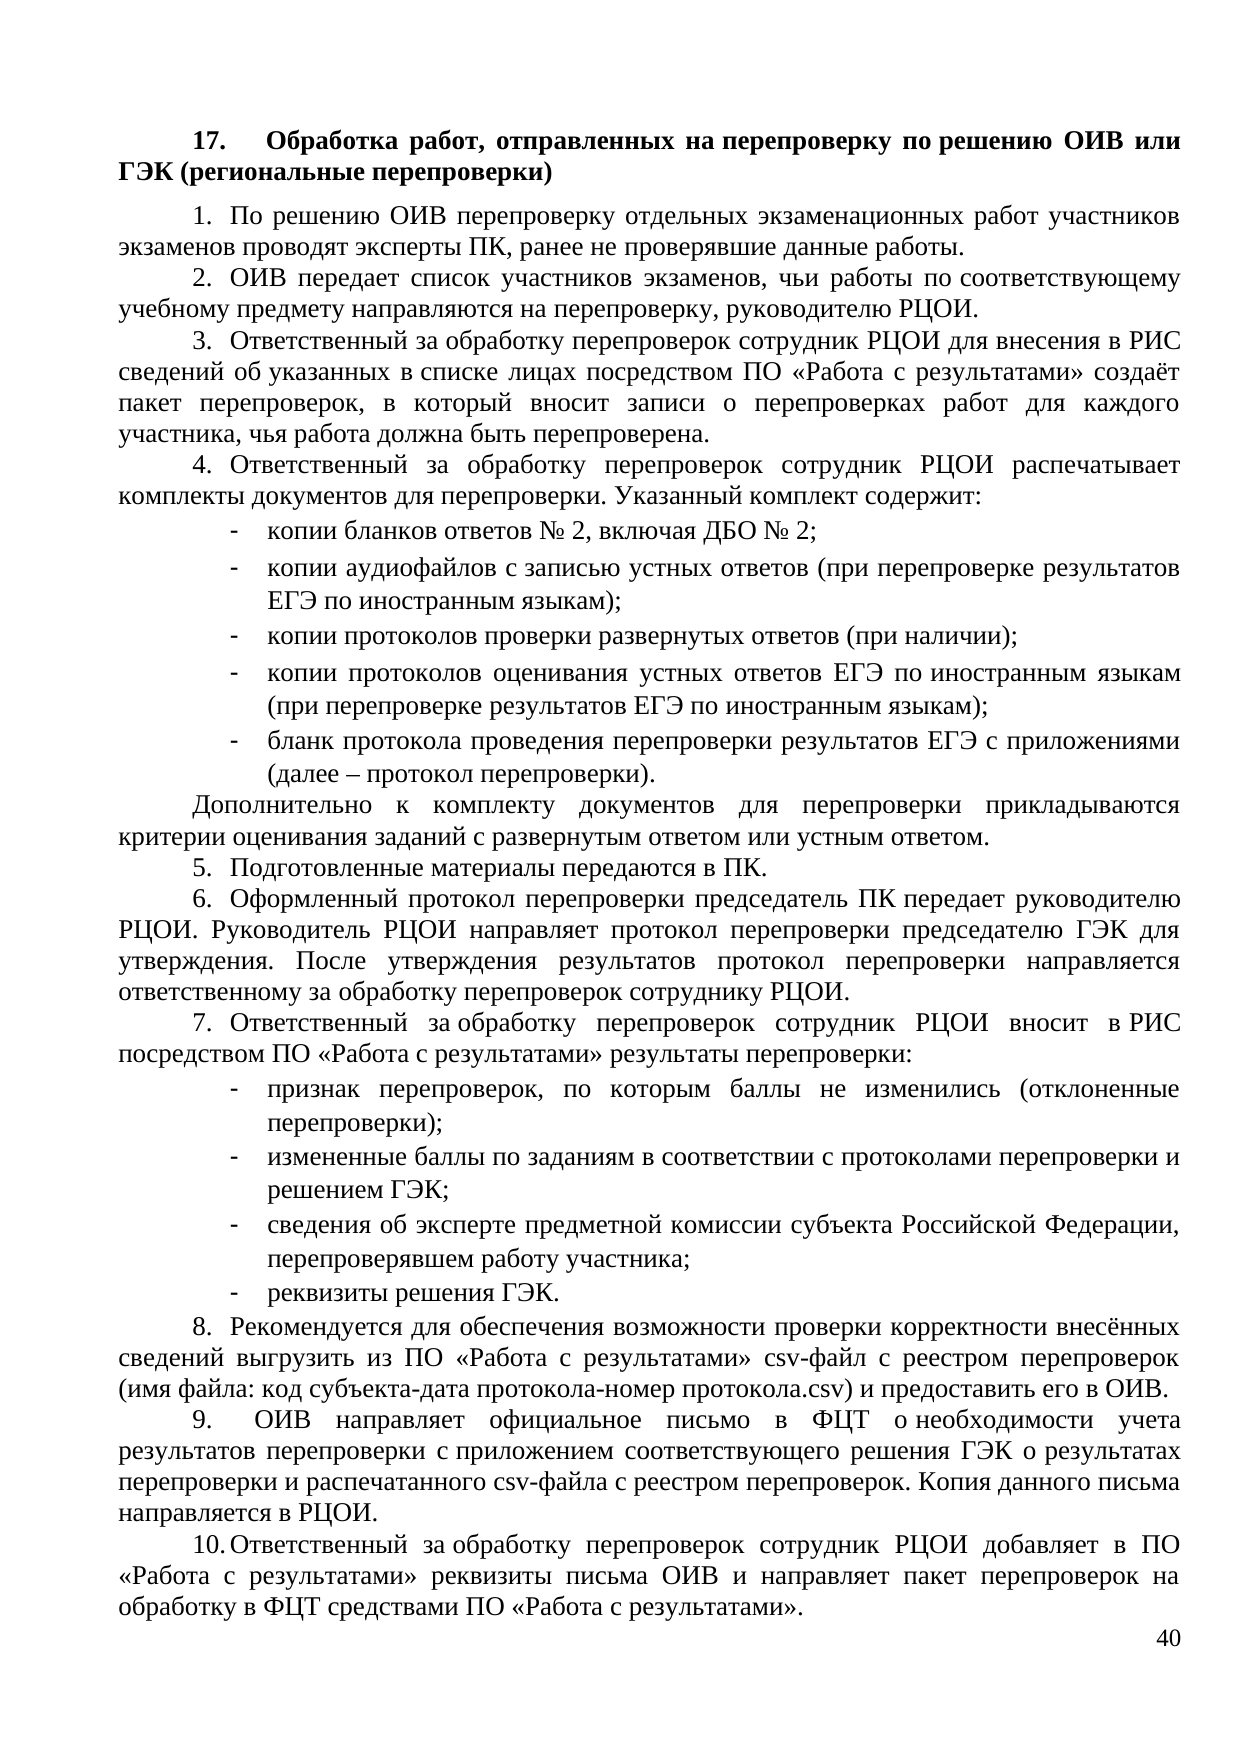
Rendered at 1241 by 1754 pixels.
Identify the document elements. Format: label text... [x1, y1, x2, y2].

list Ответственный за обработку перепроверок сотрудник РЦОИ вносит в РИС посредством ПО «Работа с результатами» результаты перепроверки: [118, 1006, 1181, 1069]
list копии протоколов проверки развернутых ответов (при наличии); [229, 616, 1181, 652]
list копии бланков ответов № 2, включая ДБО № 2; [229, 511, 1181, 547]
list Ответственный за обработку перепроверок сотрудник РЦОИ добавляет в ПО «Работа с результатами» реквизиты письма ОИВ и направляет пакет перепроверок на обработку в ФЦТ средствами ПО «Работа с результатами». [118, 1528, 1181, 1621]
list измененные баллы по заданиям в соответствии с протоколами перепроверки и решением ГЭК; [229, 1137, 1181, 1205]
list копии протоколов оценивания устных ответов ЕГЭ по иностранным языкам (при перепроверке результатов ЕГЭ по иностранным языкам); [229, 652, 1181, 720]
list Рекомендуется для обеспечения возможности проверки корректности внесённых сведений выгрузить из ПО «Работа с результатами» csv-файл с реестром перепроверок (имя файла: код субъекта-дата протокола-номер протокола.csv) и предоставить его в ОИВ. [118, 1310, 1181, 1403]
list признак перепроверок, по которым баллы не изменились (отклоненные перепроверки); [229, 1069, 1181, 1137]
list ОИВ направляет официальное письмо в ФЦТ о необходимости учета результатов перепроверки с приложением соответствующего решения ГЭК о результатах перепроверки и распечатанного csv-файла с реестром перепроверок. Копия данного письма направляется в РЦОИ. [118, 1403, 1181, 1528]
list По решению ОИВ перепроверку отдельных экзаменационных работ участников экзаменов проводят эксперты ПК, ранее не проверявшие данные работы. [118, 199, 1181, 261]
list Ответственный за обработку перепроверок сотрудник РЦОИ распечатывает комплекты документов для перепроверки. Указанный комплект содержит: [118, 448, 1181, 511]
text Дополнительно к комплекту документов для перепроверки прикладываются критерии оценивания заданий с развернутым ответом или устным ответом. [118, 788, 1181, 851]
list ОИВ передает список участников экзаменов, чьи работы по соответствующему учебному предмету направляются на перепроверку, руководителю РЦОИ. [118, 261, 1181, 324]
list Ответственный за обработку перепроверок сотрудник РЦОИ для внесения в РИС сведений об указанных в списке лицах посредством ПО «Работа с результатами» создаёт пакет перепроверок, в который вносит записи о перепроверках работ для каждого участника, чья работа должна быть перепроверена. [118, 324, 1181, 448]
list копии аудиофайлов с записью устных ответов (при перепроверке результатов ЕГЭ по иностранным языкам); [229, 547, 1181, 616]
subtitle Обработка работ, отправленных на перепроверку по решению ОИВ или ГЭК (региональные перепроверки) [118, 124, 1181, 187]
list Подготовленные материалы передаются в ПК. [118, 851, 1181, 882]
list сведения об эксперте предметной комиссии субъекта Российской Федерации, перепроверявшем работу участника; [229, 1205, 1181, 1273]
list Оформленный протокол перепроверки председатель ПК передает руководителю РЦОИ. Руководитель РЦОИ направляет протокол перепроверки председателю ГЭК для утверждения. После утверждения результатов протокол перепроверки направляется ответственному за обработку перепроверок сотруднику РЦОИ. [118, 882, 1181, 1006]
list бланк протокола проведения перепроверки результатов ЕГЭ с приложениями (далее – протокол перепроверки). [229, 720, 1181, 788]
list реквизиты решения ГЭК. [229, 1273, 1181, 1310]
